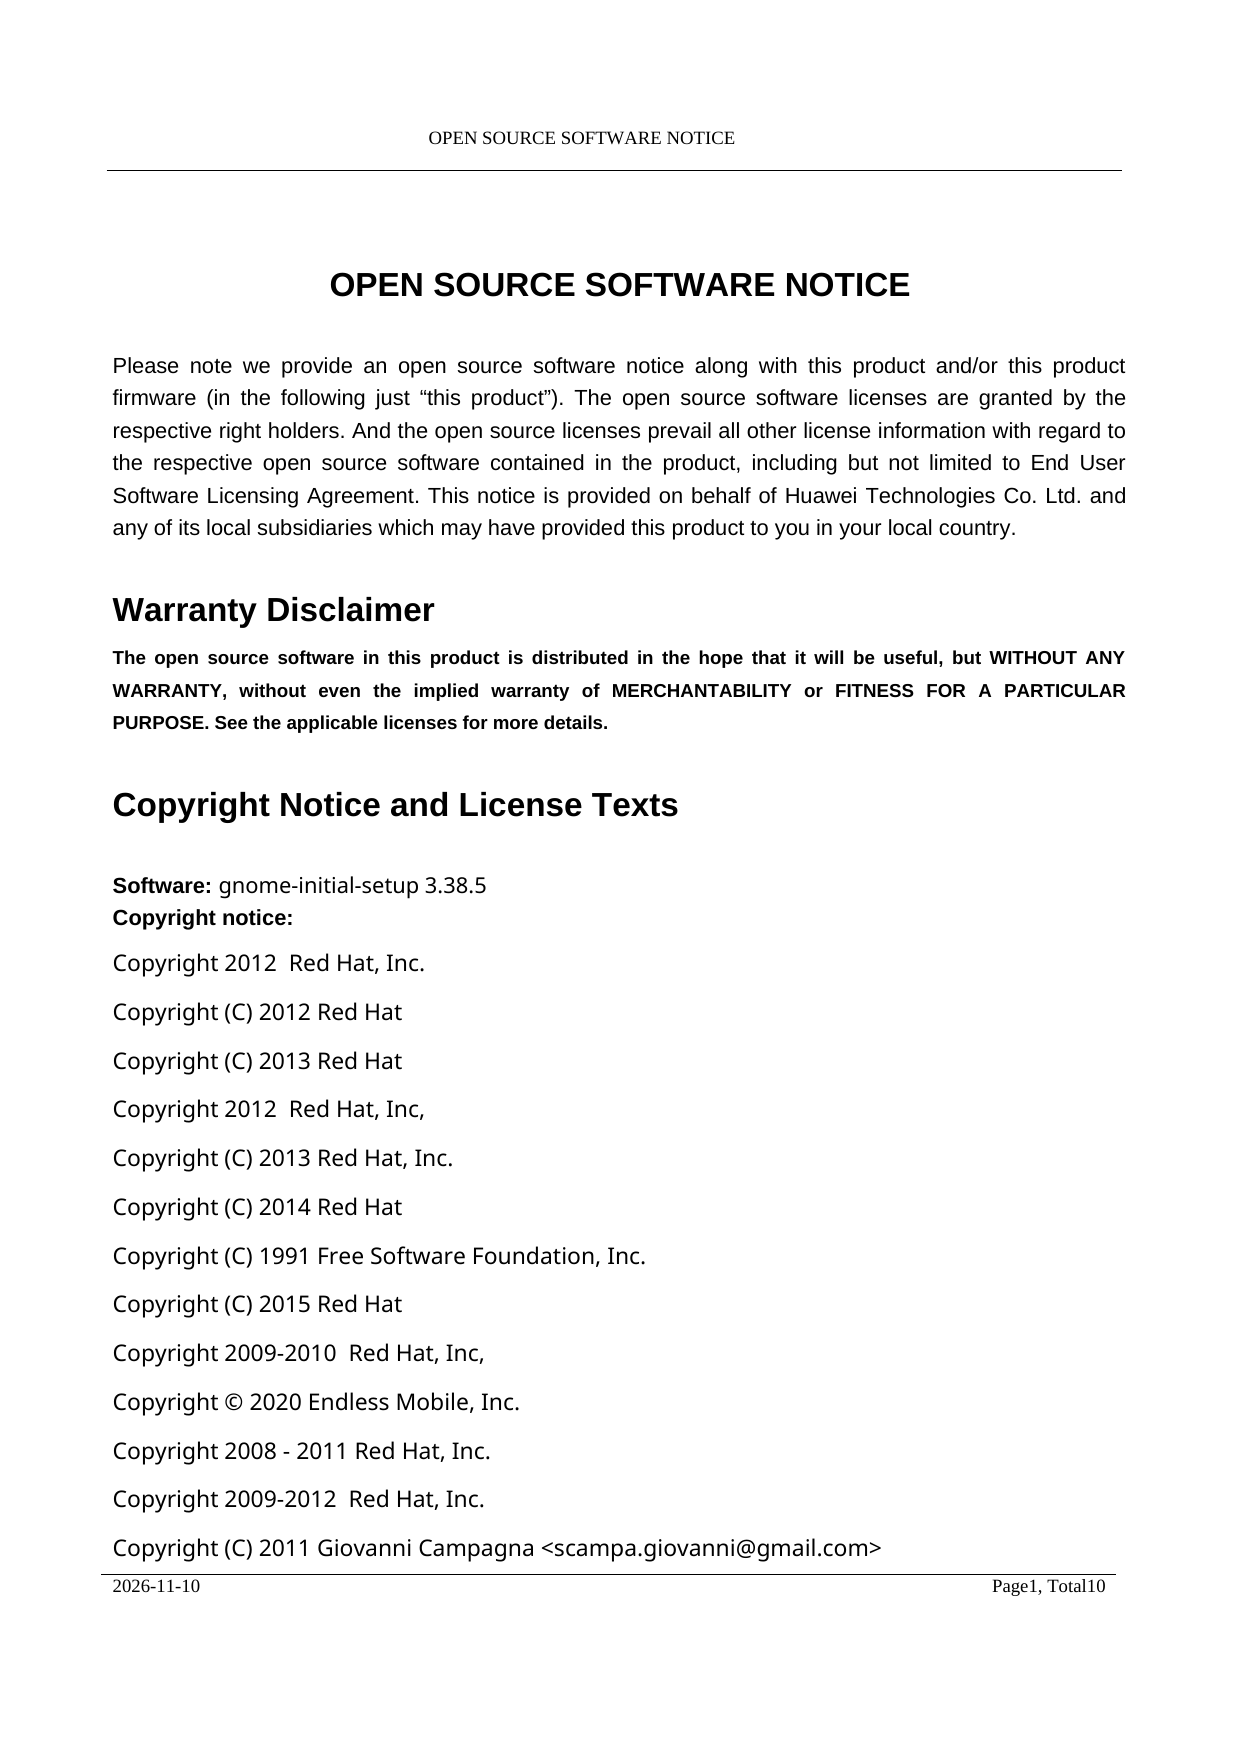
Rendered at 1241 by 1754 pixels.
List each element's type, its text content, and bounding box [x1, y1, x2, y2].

text Please note we provide an open source software notice along with this product and/or this product firmware (in the following just “this product”). The open source software licenses are granted by the respective right holders. And the open source licenses prevail all other license information with regard to the respective open source software contained in the product, including but not limited to End User Software Licensing Agreement. This notice is provided on behalf of Huawei Technologies Co. Ltd. and any of its local subsidiaries which may have provided this product to you in your local country. [112, 349, 1128, 544]
text Copyright Notice and License Texts [112, 771, 1128, 836]
text Copyright notice: [112, 901, 1128, 934]
text Software: gnome-initial-setup 3.38.5 [112, 869, 1128, 901]
text Warranty Disclaimer [112, 576, 1128, 641]
text OPEN SOURCE SOFTWARE NOTICE [112, 251, 1128, 316]
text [112, 947, 1128, 1564]
text The open source software in this product is distributed in the hope that it will be useful, but WITHOUT ANY WARRANTY, without even the implied warranty of MERCHANTABILITY or FITNESS FOR A PARTICULAR PURPOSE. See the applicable licenses for more details. [112, 641, 1128, 739]
